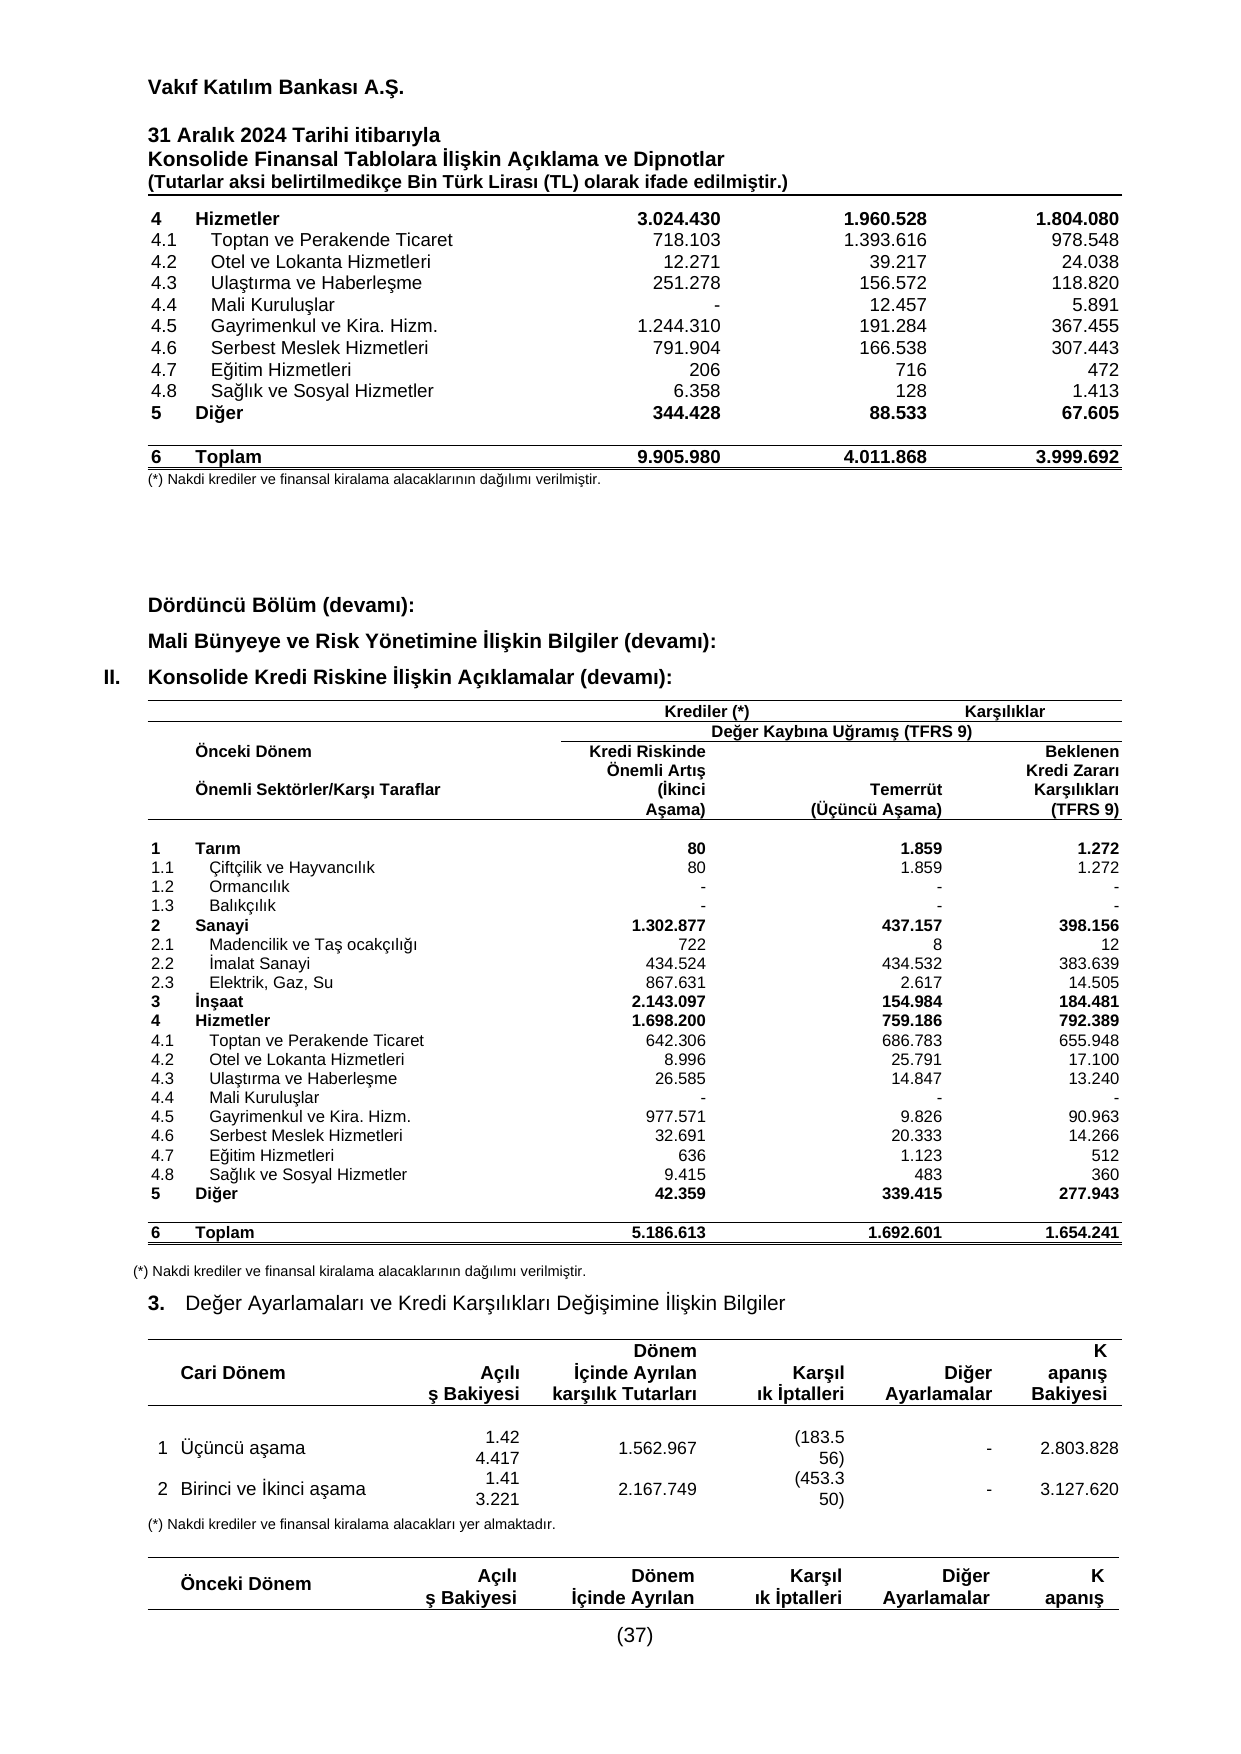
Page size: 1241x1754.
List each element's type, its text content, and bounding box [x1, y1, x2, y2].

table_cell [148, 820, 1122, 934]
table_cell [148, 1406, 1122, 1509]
list Değer Ayarlamaları ve Kredi Karşılıkları Değişimine İlişkin Bilgiler [148, 1291, 1122, 1315]
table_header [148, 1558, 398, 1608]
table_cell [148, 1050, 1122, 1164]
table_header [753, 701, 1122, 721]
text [148, 1516, 1122, 1533]
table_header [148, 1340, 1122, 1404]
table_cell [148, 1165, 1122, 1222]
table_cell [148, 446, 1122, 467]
list Konsolide Kredi Riskine İlişkin Açıklamalar (devamı): [103, 664, 1122, 688]
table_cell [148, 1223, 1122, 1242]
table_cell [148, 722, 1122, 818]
text Mali Bünyeye ve Risk Yönetimine İlişkin Bilgiler (devamı): [148, 628, 1082, 652]
text Dördüncü Bölüm (devamı): [148, 593, 1082, 617]
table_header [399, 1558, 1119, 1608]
text (*) Nakdi krediler ve finansal kiralama alacaklarının dağılımı verilmiştir. [133, 1262, 1122, 1279]
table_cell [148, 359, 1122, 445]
text (*) Nakdi krediler ve finansal kiralama alacaklarının dağılımı verilmiştir. [148, 470, 1122, 487]
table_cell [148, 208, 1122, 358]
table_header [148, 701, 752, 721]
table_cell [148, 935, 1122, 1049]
